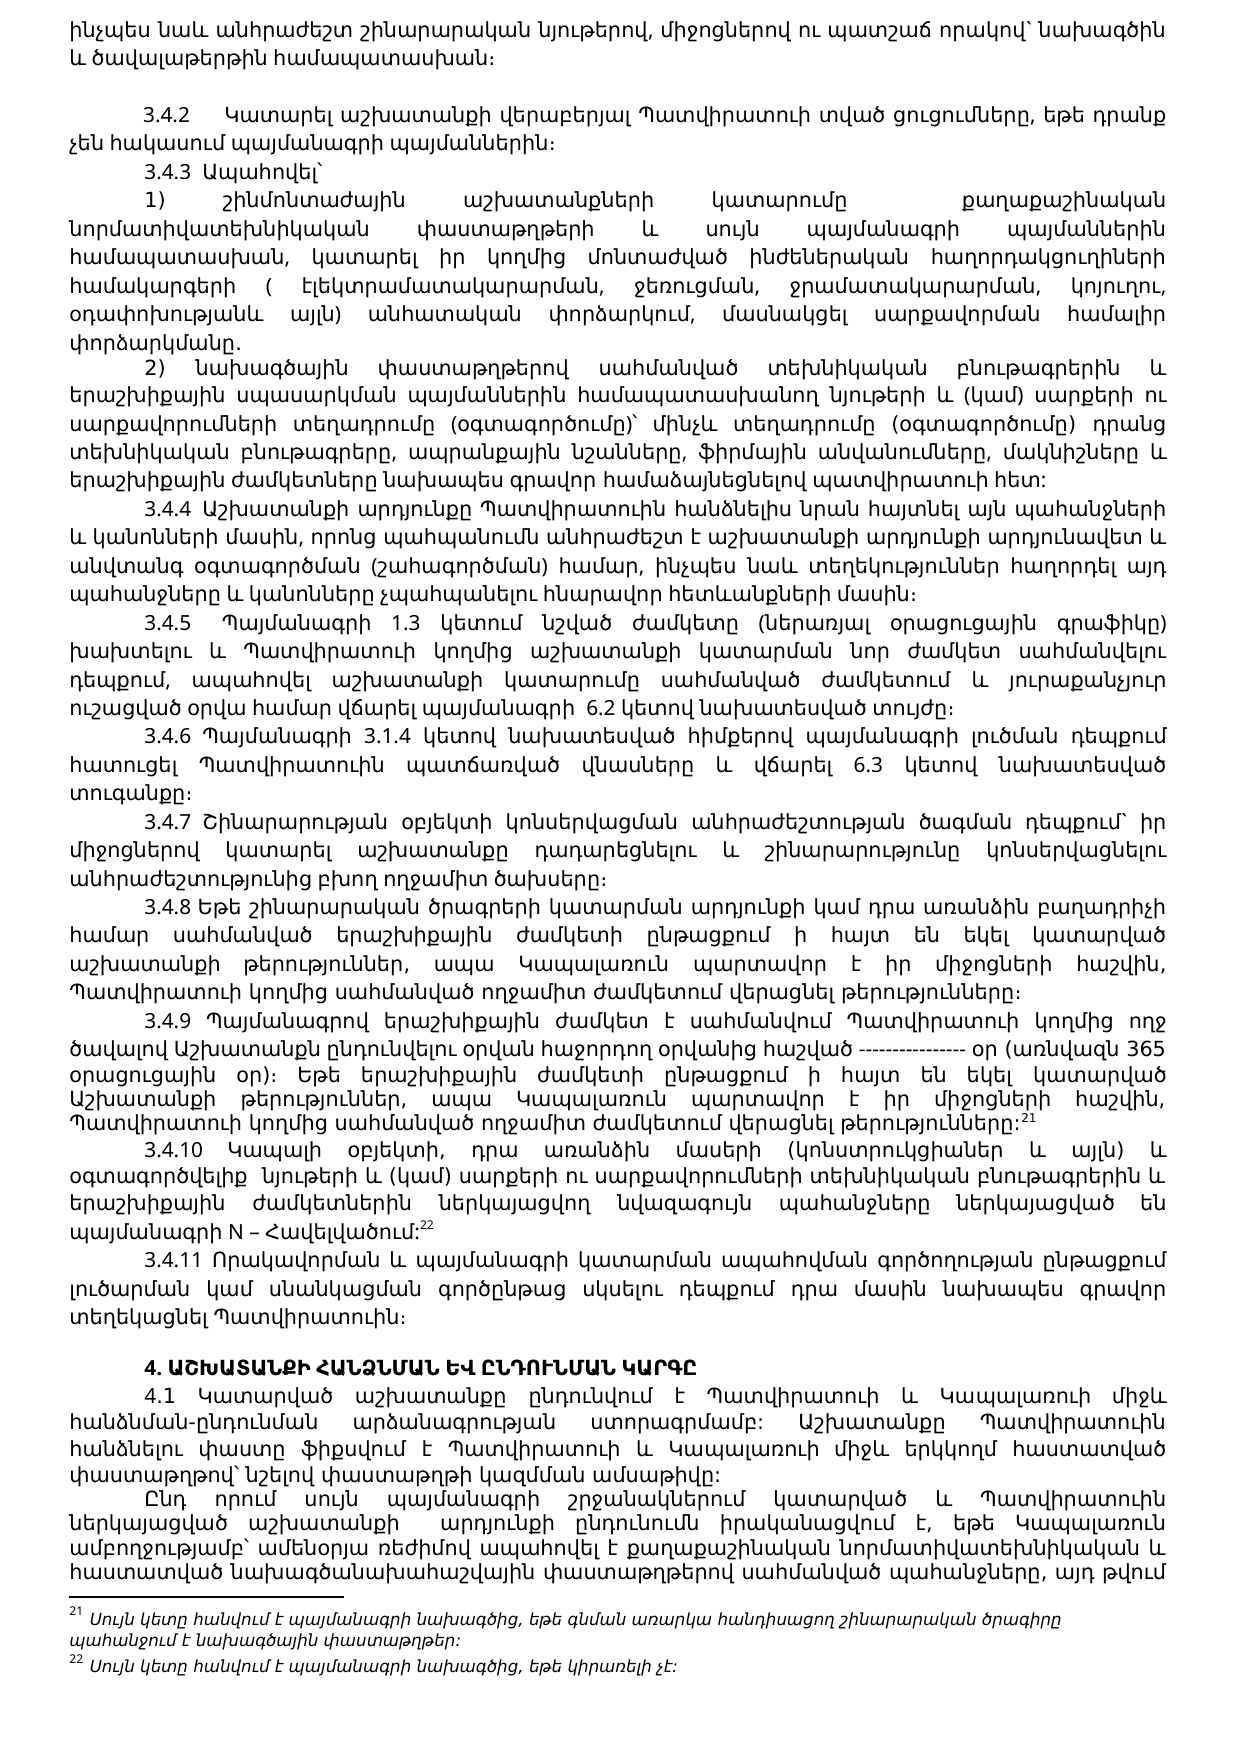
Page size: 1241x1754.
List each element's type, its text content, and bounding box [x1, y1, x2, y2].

text 3.4.6 Պայմանագրի 3.1.4 կետով նախատեսված հիմքերով պայմանագրի լուծման դեպքում հատուցել Պատվիրատուին պատճառված վնասները և վճարել 6.3 կետով նախատեսված տուգանքը։ [69, 722, 1167, 807]
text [69, 15, 1167, 72]
text 3.4.7 Շինարարության օբյեկտի կոնսերվացման անհրաժեշտության ծագման դեպքում` իր միջոցներով կատարել աշխատանքը դադարեցնելու և շինարարությունը կոնսերվացնելու անհրաժեշտությունից բխող ողջամիտ ծախսերը։ [69, 807, 1167, 892]
text 3.4.9 Պայմանագրով երաշխիքային ժամկետ է սահմանվում Պատվիրատուի կողմից ողջ ծավալով Աշխատանքն ընդունվելու օրվան հաջորդող օրվանից հաշված ---------------- օր (առնվազն 365 օրացուցային օր)։ Եթե երաշխիքային ժամկետի ընթացքում ի հայտ են եկել կատարված Աշխատանքի թերություններ, ապա Կապալառուն պարտավոր է իր միջոցների հաշվին, Պատվիրատուի կողմից սահմանված ողջամիտ ժամկետում վերացնել թերությունները: [69, 1006, 1167, 1136]
text 3.4.3 Ապահովել՝ [69, 157, 1167, 185]
text 1) շինմոնտաժային աշխատանքների կատարումը քաղաքաշինական նորմատիվատեխնիկական փաստաթղթերի և սույն պայմանագրի պայմաններին համապատասխան, կատարել իր կողմից մոնտաժված ինժեներական հաղորդակցուղիների համակարգերի ( էլեկտրամատակարարման, ջեռուցման, ջրամատակարարման, կոյուղու, oդափոխությանև այլն) անհատական փորձարկում, մասնակցել սարքավորման համալիր փորձարկմանը. [69, 185, 1167, 356]
text 3.4.2 Կատարել աշխատանքի վերաբերյալ Պատվիրատուի տված ցուցումները, եթե դրանք չեն հակասում պայմանագրի պայմաններին։ [69, 100, 1167, 157]
text 3.4.5 Պայմանագրի 1.3 կետում նշված ժամկետը (ներառյալ օրացուցային գրաֆիկը) խախտելու և Պատվիրատուի կողմից աշխատանքի կատարման նոր ժամկետ սահմանվելու դեպքում, ապահովել աշխատանքի կատարումը սահմանված ժամկետում և յուրաքանչյուր ուշացված օրվա համար վճարել պայմանագրի 6.2 կետով նախատեսված տույժը։ [69, 608, 1167, 722]
text 3.4.10 Կապալի օբյեկտի, դրա առանձին մասերի (կոնստրուկցիաներ և այլն) և օգտագործվելիք նյութերի և (կամ) սարքերի ու սարքավորումների տեխնիկական բնութագրերին և երաշխիքային ժամկետներին ներկայացվող նվազագույն պահանջները ներկայացված են պայմանագրի N – Հավելվածում: [69, 1136, 1167, 1245]
text 2) նախագծային փաստաթղթերով սահմանված տեխնիկական բնութագրերին և երաշխիքային սպասարկման պայմաններին համապատասխանող նյութերի և (կամ) սարքերի ու սարքավորումների տեղադրումը (օգտագործումը)՝ մինչև տեղադրումը (օգտագործումը) դրանց տեխնիկական բնութագրերը, ապրանքային նշանները, ֆիրմային անվանումները, մակնիշները և երաշխիքային ժամկետները նախապես գրավոր համաձայնեցնելով պատվիրատուի հետ: [69, 356, 1167, 494]
text 3.4.4 Աշխատանքի արդյունքը Պատվիրատուին հանձնելիս նրան հայտնել այն պահանջների և կանոնների մասին, որոնց պահպանումն անհրաժեշտ է աշխատանքի արդյունքի արդյունավետ և անվտանգ օգտագործման (շահագործման) համար, ինչպես նաև տեղեկություններ հաղորդել այդ պահանջները և կանոնները չպահպանելու հնարավոր հետևանքների մասին։ [69, 494, 1167, 608]
text 4. ԱՇԽԱՏԱՆՔԻ ՀԱՆՁՆՄԱՆ ԵՎ ԸՆԴՈՒՆՄԱՆ ԿԱՐԳԸ [69, 1353, 1167, 1382]
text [69, 1487, 1167, 1584]
text 3.4.11 Որակավորման և պայմանագրի կատարման ապահովման գործողության ընթացքում լուծարման կամ սնանկացման գործընթաց սկսելու դեպքում դրա մասին նախապես գրավոր տեղեկացնել Պատվիրատուին։ [69, 1245, 1167, 1331]
text 3.4.8 Եթե շինարարական ծրագրերի կատարման արդյունքի կամ դրա առանձին բաղադրիչի համար սահմանված երաշխիքային ժամկետի ընթացքում ի հայտ են եկել կատարված աշխատանքի թերություններ, ապա Կապալառուն պարտավոր է իր միջոցների հաշվին, Պատվիրատուի կողմից սահմանված ողջամիտ ժամկետում վերացնել թերությունները։ [69, 892, 1167, 1006]
text 4.1 Կատարված աշխատանքը ընդունվում է Պատվիրատուի և Կապալառուի միջև հանձնման-ընդունման արձանագրության ստորագրմամբ: Աշխատանքը Պատվիրատուին հանձնելու փաստը ֆիքսվում է Պատվիրատուի և Կապալառուի միջև երկկողմ հաստատված փաստաթղթով՝ նշելով փաստաթղթի կազմման ամսաթիվը: [69, 1382, 1167, 1487]
